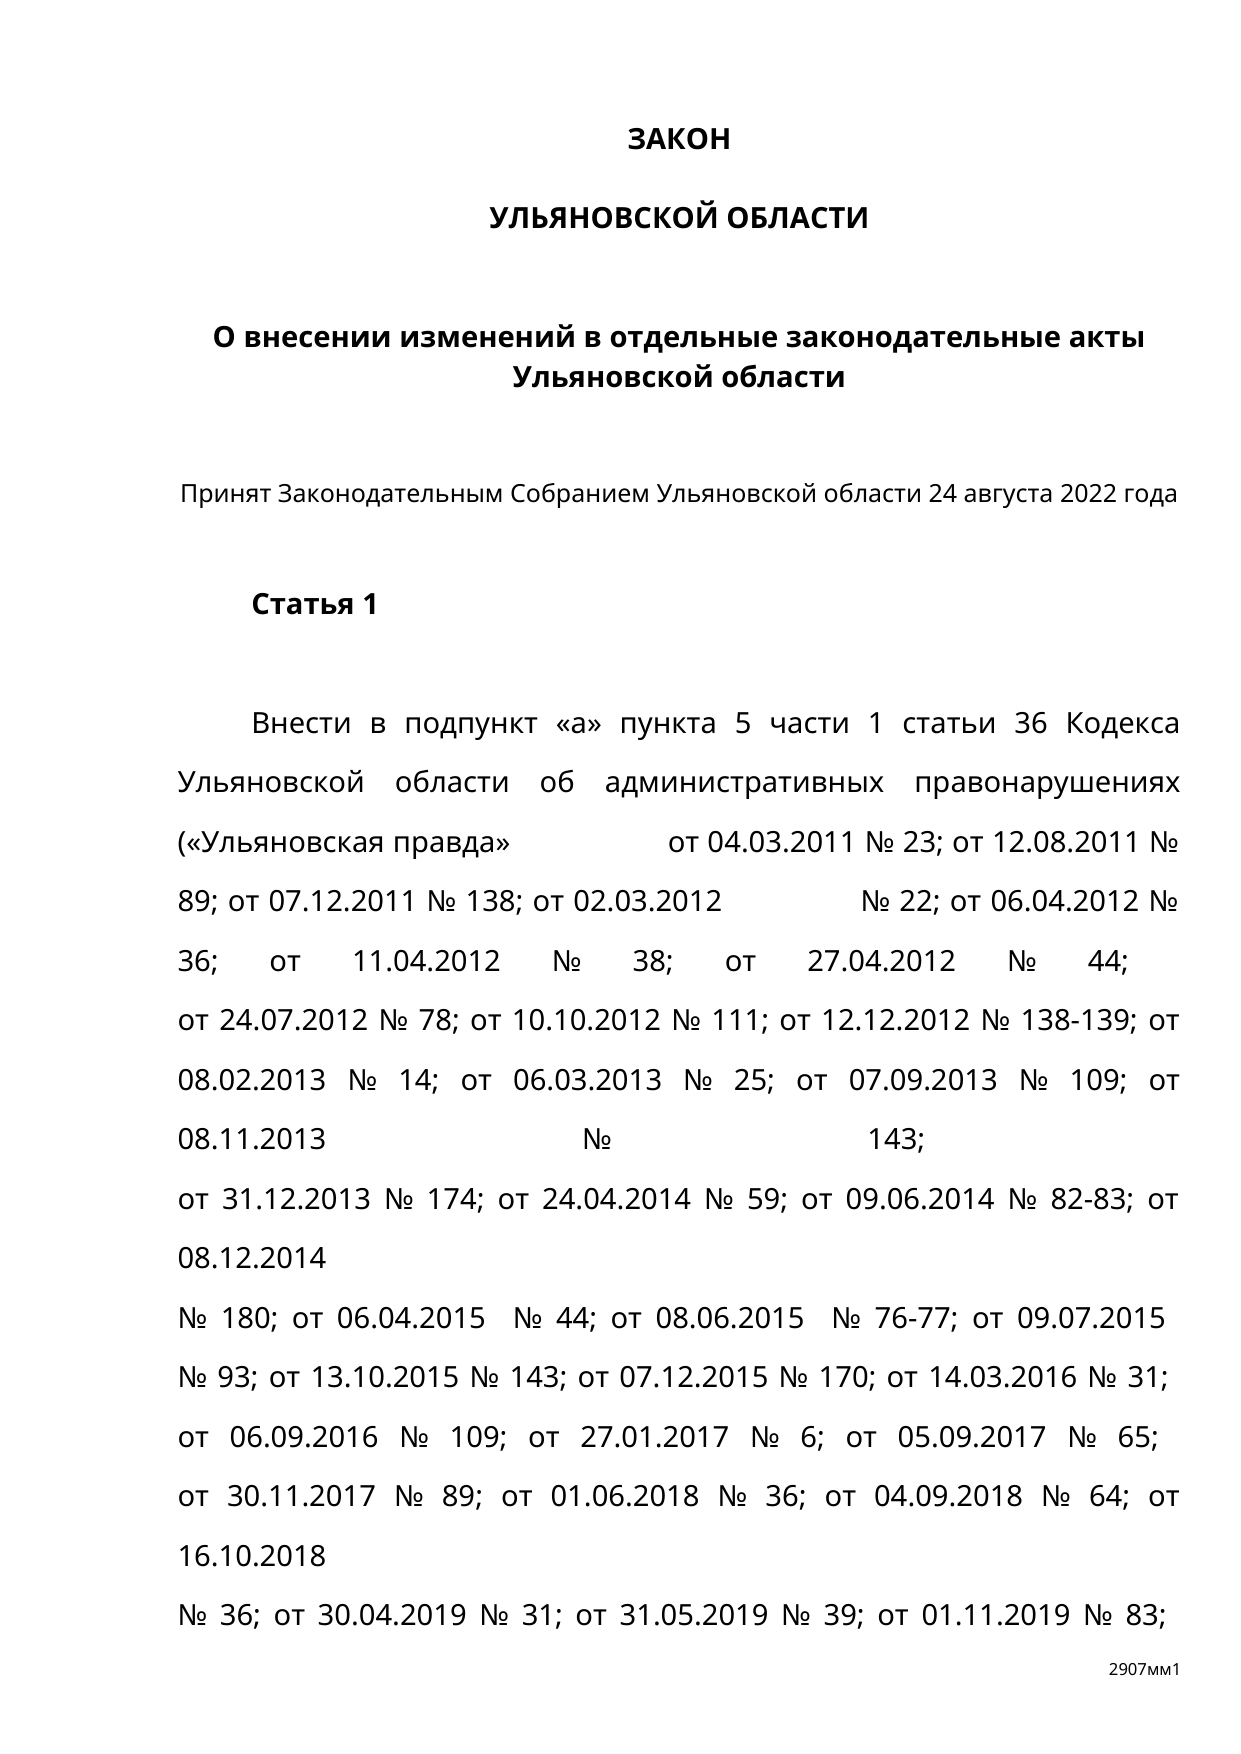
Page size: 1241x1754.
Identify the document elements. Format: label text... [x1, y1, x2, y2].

text Принят Законодательным Собранием Ульяновской области 24 августа 2022 года [177, 475, 1181, 509]
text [177, 702, 1181, 1634]
text О внесении изменений в отдельные законодательные акты [177, 317, 1181, 356]
text УЛЬЯНОВСКОЙ ОБЛАСТИ [177, 197, 1181, 237]
text ЗАКОН [177, 118, 1181, 158]
text Ульяновской области [177, 356, 1181, 396]
text Статья 1 [177, 583, 1181, 623]
